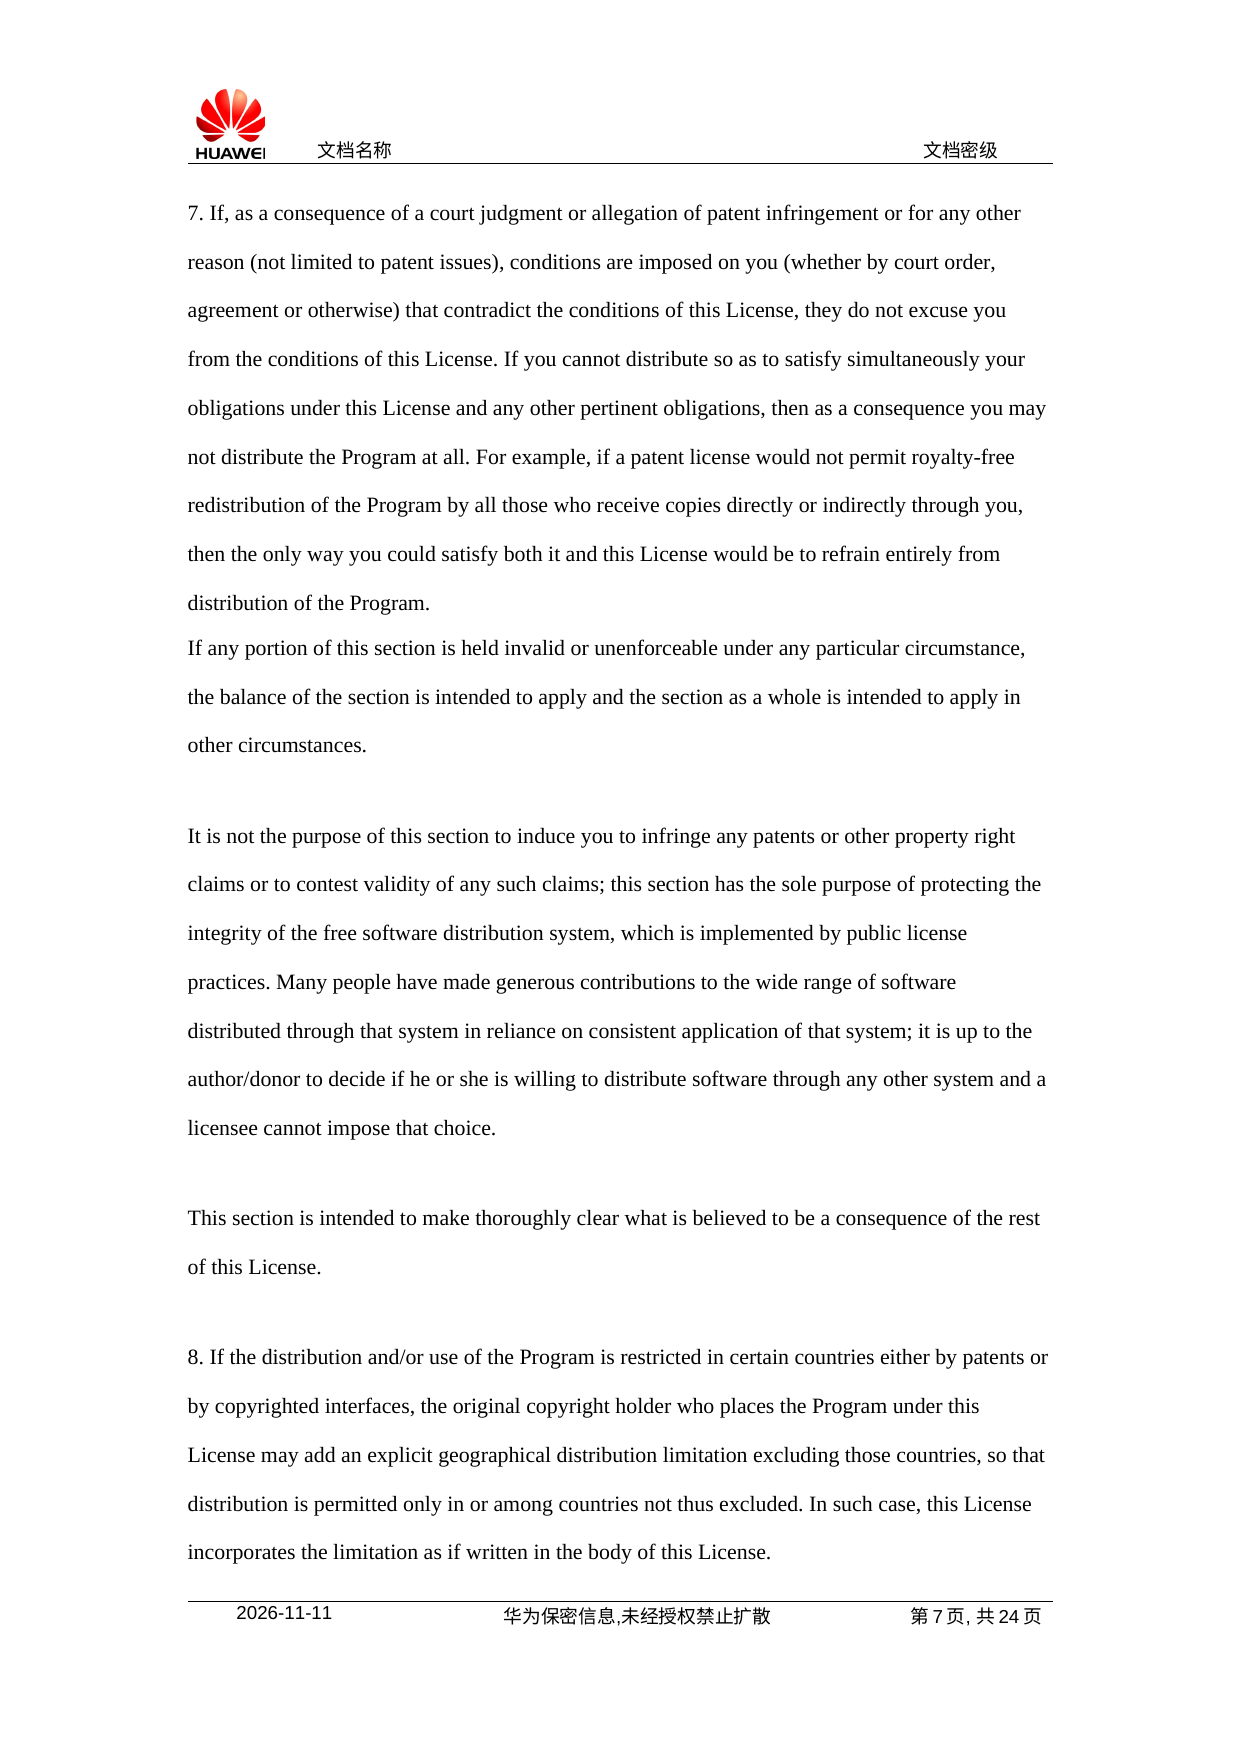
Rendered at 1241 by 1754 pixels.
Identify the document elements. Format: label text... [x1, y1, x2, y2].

picture [196, 89, 265, 159]
text 8. If the distribution and/or use of the Program is restricted in certain countries either by patents or by copyrighted interfaces, the original copyright holder who places the Program under this License may add an explicit geographical distribution limitation excluding those countries, so that distribution is permitted only in or among countries not thus excluded. In such case, this License incorporates the limitation as if written in the body of this License. [187, 1341, 1053, 1568]
text 7. If, as a consequence of a court judgment or allegation of patent infringement or for any other reason (not limited to patent issues), conditions are imposed on you (whether by court order, agreement or otherwise) that contradict the conditions of this License, they do not excuse you from the conditions of this License. If you cannot distribute so as to satisfy simultaneously your obligations under this License and any other pertinent obligations, then as a consequence you may not distribute the Program at all. For example, if a patent license would not permit royalty-free redistribution of the Program by all those who receive copies directly or indirectly through you, then the only way you could satisfy both it and this License would be to refrain entirely from distribution of the Program. [187, 196, 1053, 619]
text It is not the purpose of this section to induce you to infringe any patents or other property right claims or to contest validity of any such claims; this section has the sole purpose of protecting the integrity of the free software distribution system, which is implemented by public license practices. Many people have made generous contributions to the wide range of software distributed through that system in reliance on consistent application of that system; it is up to the author/donor to decide if he or she is willing to distribute software through any other system and a licensee cannot impose that choice. [187, 819, 1053, 1144]
text If any portion of this section is held invalid or unenforceable under any particular circumstance, the balance of the section is intended to apply and the section as a whole is intended to apply in other circumstances. [187, 631, 1053, 761]
text This section is intended to make thoroughly clear what is believed to be a consequence of the rest of this License. [187, 1202, 1053, 1283]
